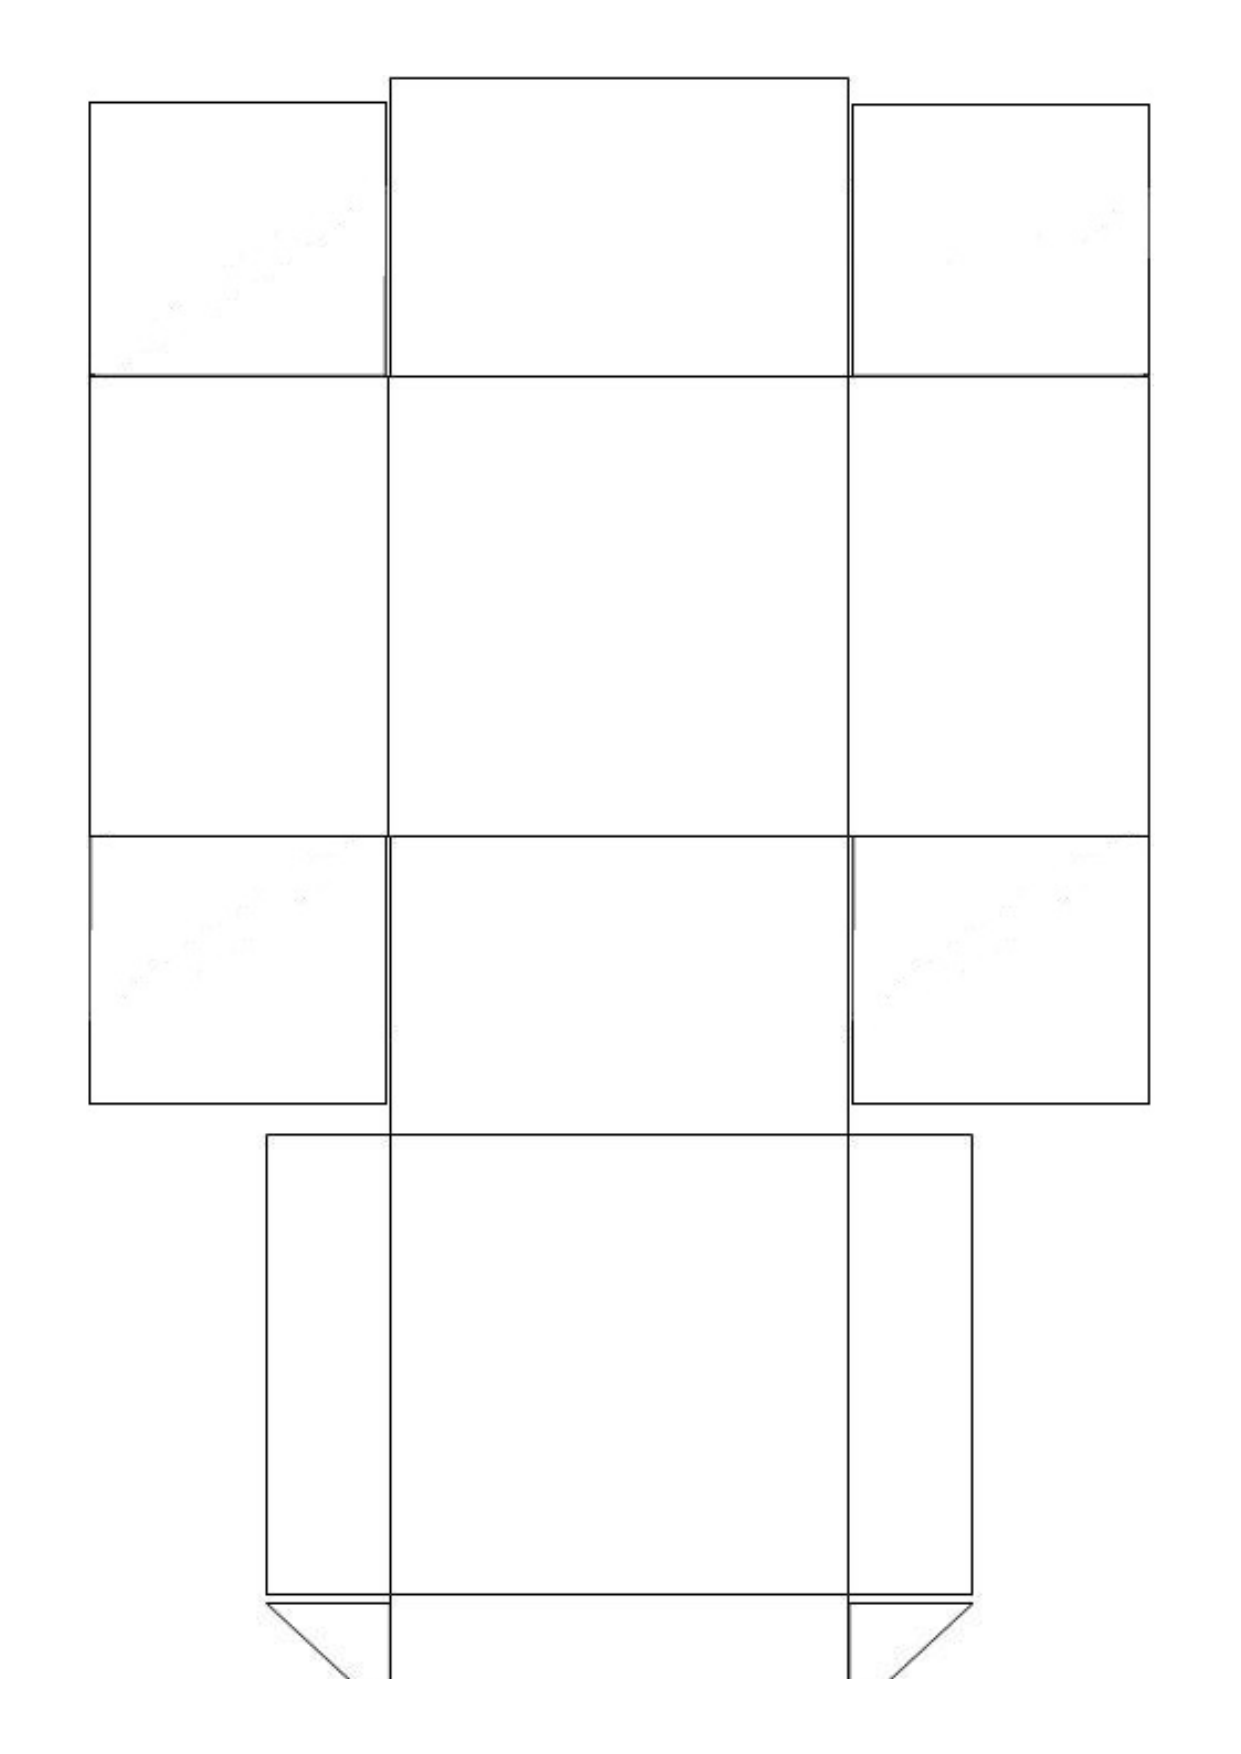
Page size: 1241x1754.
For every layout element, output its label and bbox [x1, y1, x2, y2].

picture [85, 75, 1155, 1679]
